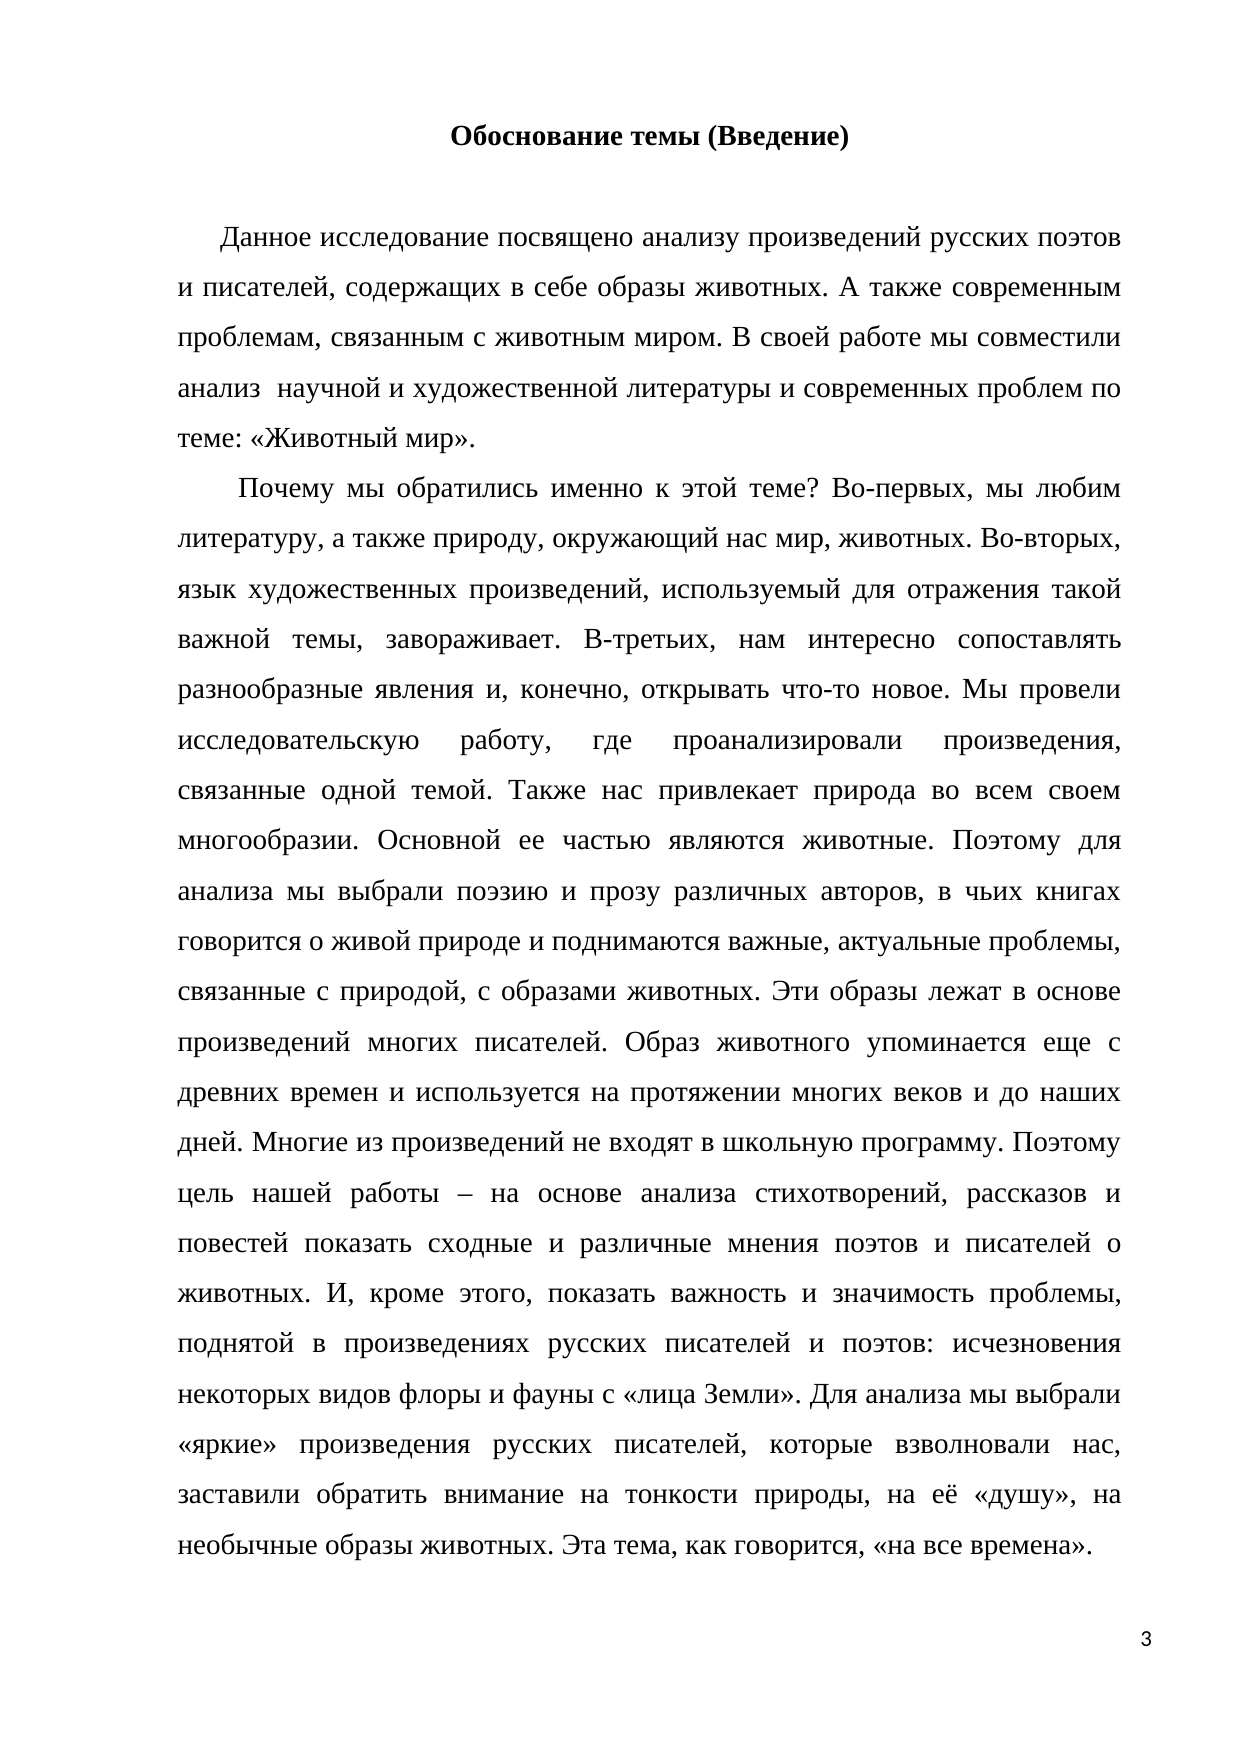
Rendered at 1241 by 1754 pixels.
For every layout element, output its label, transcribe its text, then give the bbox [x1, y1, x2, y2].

text Почему мы обратились именно к этой теме? Во-первых, мы любим литературу, а также природу, окружающий нас мир, животных. Во-вторых, язык художественных произведений, используемый для отражения такой важной темы, завораживает. В-третьих, нам интересно сопоставлять разнообразные явления и, конечно, открывать что-то новое. Мы провели исследовательскую работу, где проанализировали произведения, связанные одной темой. Также нас привлекает природа во всем своем многообразии. Основной ее частью являются животные. Поэтому для анализа мы выбрали поэзию и прозу различных авторов, в чьих книгах говорится о живой природе и поднимаются важные, актуальные проблемы, связанные с природой, с образами животных. Эти образы лежат в основе произведений многих писателей. Образ животного упоминается еще с древних времен и используется на протяжении многих веков и до наших дней. Многие из произведений не входят в школьную программу. Поэтому цель нашей работы – на основе анализа стихотворений, рассказов и повестей показать сходные и различные мнения поэтов и писателей о животных. И, кроме этого, показать важность и значимость проблемы, поднятой в произведениях русских писателей и поэтов: исчезновения некоторых видов флоры и фауны с «лица Земли». Для анализа мы выбрали «яркие» произведения русских писателей, которые взволновали нас, заставили обратить внимание на тонкости природы, на её «душу», на необычные образы животных. Эта тема, как говорится, «на все времена». [177, 470, 1122, 1560]
text Обоснование темы (Введение) [177, 118, 1122, 152]
text Данное исследование посвящено анализу произведений русских поэтов и писателей, содержащих в себе образы животных. А также современным проблемам, связанным с животным миром. В своей работе мы совместили анализ научной и художественной литературы и современных проблем по теме: «Животный мир». [177, 219, 1122, 453]
